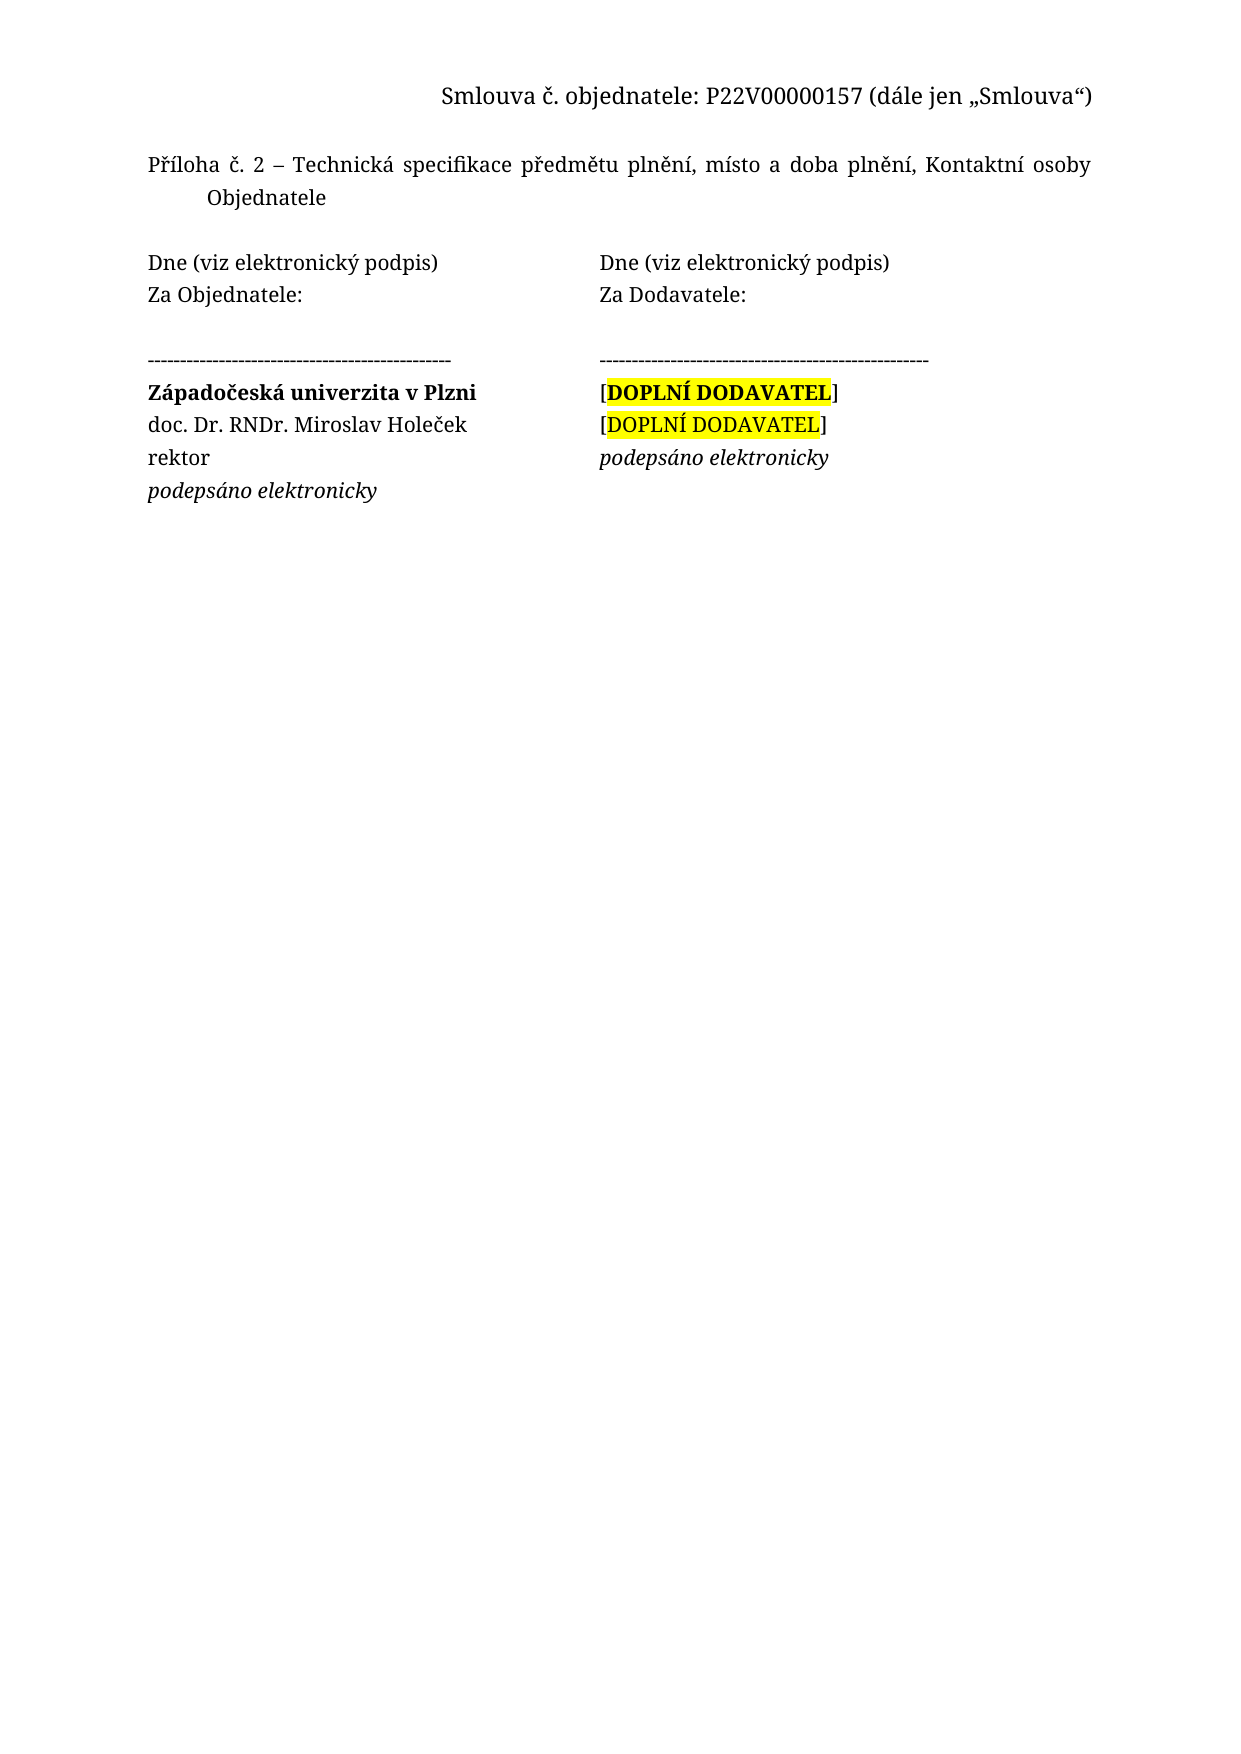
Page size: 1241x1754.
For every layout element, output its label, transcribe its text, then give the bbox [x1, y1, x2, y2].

table_header Dne (viz elektronický podpis) Za Dodavatele: --------------------------------------------------- [DOPLNÍ DODAVATEL] [DOPLNÍ DODAVATEL] podepsáno elektronicky [588, 248, 1040, 508]
text Příloha č. 2 – Technická specifikace předmětu plnění, místo a doba plnění, Kontaktní osoby Objednatele [148, 150, 1093, 211]
table_header Dne (viz elektronický podpis) Za Objednatele: ----------------------------------------------- Západočeská univerzita v Plzni doc. Dr. RNDr. Miroslav Holeček rektor podepsáno elektronicky [136, 248, 588, 508]
